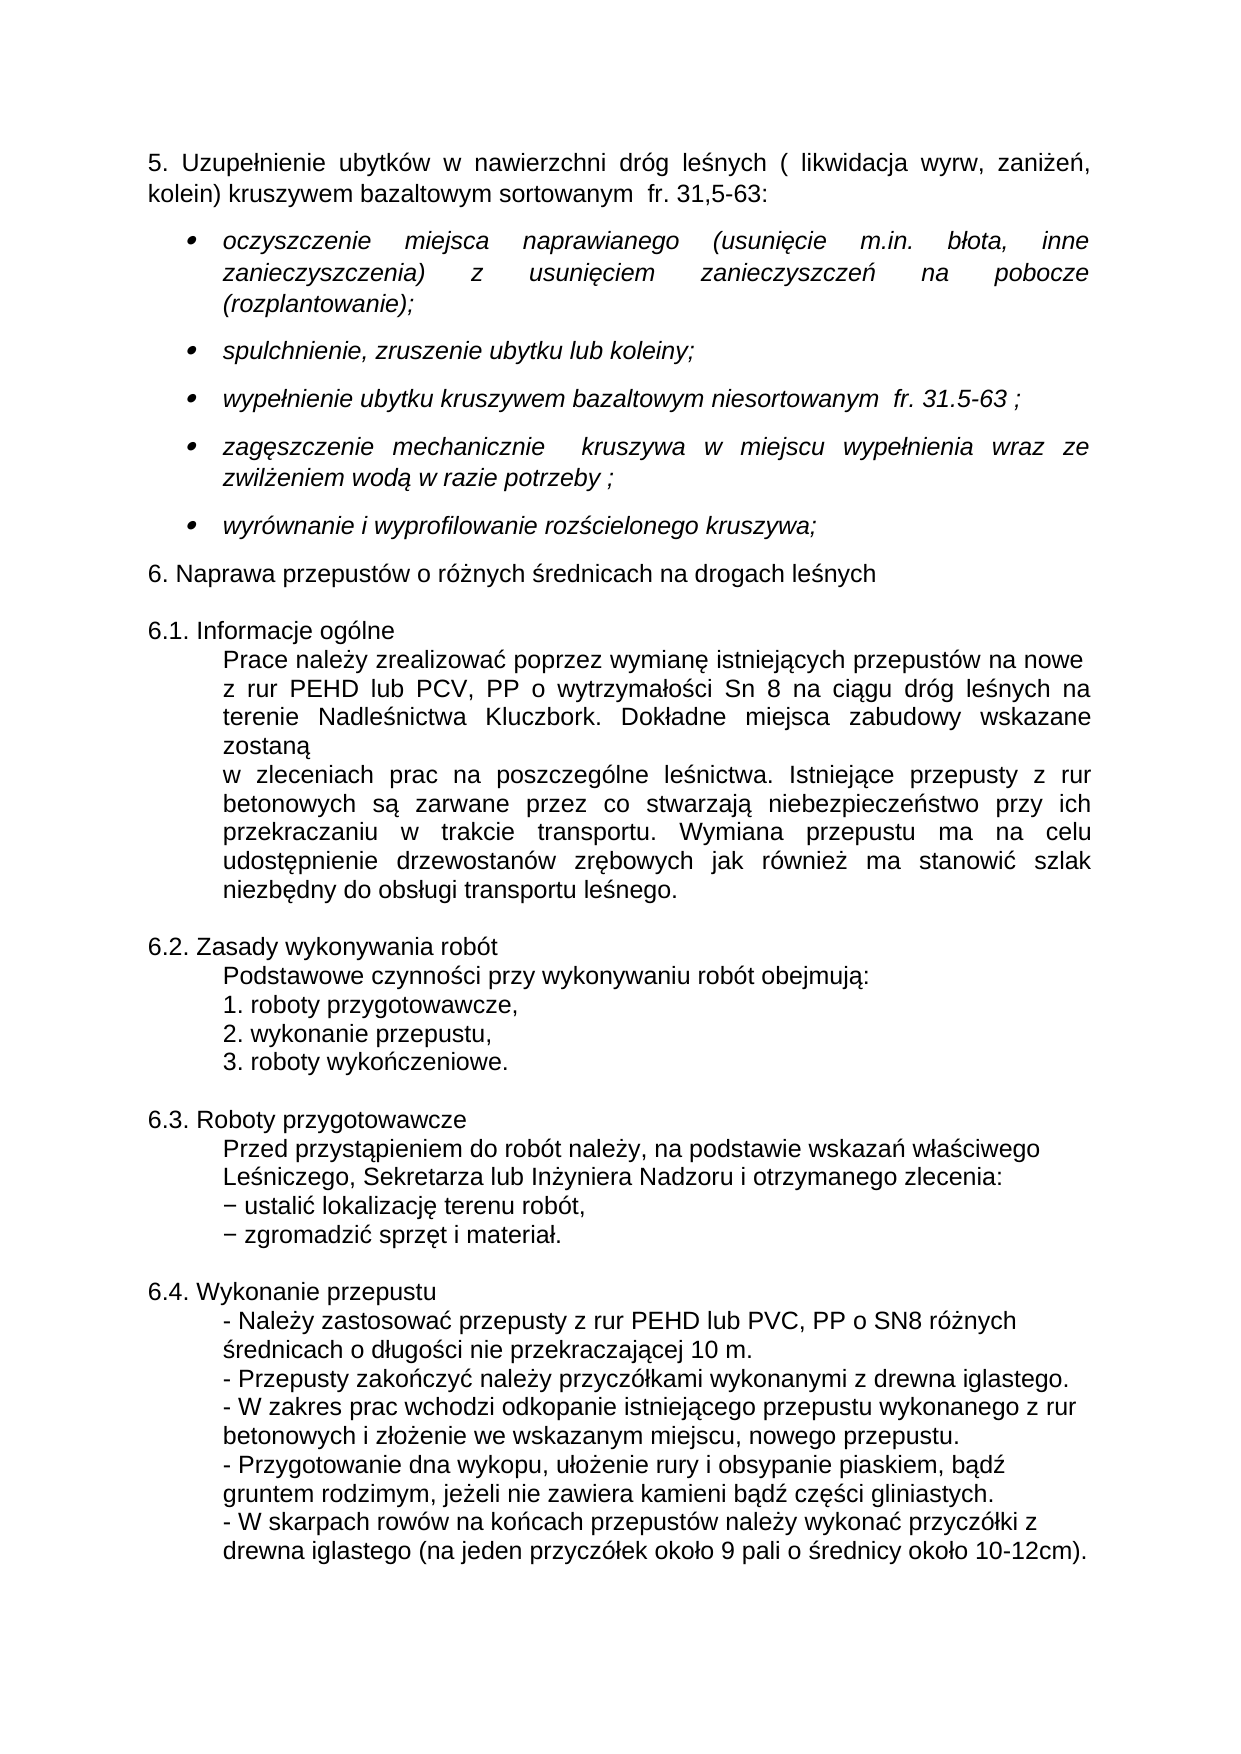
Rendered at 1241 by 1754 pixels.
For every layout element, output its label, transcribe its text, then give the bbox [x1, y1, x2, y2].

text 6. Naprawa przepustów o różnych średnicach na drogach leśnych [148, 558, 1093, 587]
text 6.1. Informacje ogólne [148, 616, 1093, 645]
text − ustalić lokalizację terenu robót, [223, 1191, 1093, 1220]
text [223, 1507, 1093, 1565]
text - Należy zastosować przepusty z rur PEHD lub PVC, PP o SN8 różnych średnicach o długości nie przekraczającej 10 m. [223, 1306, 1093, 1363]
text 3. roboty wykończeniowe. [223, 1047, 1093, 1076]
text Podstawowe czynności przy wykonywaniu robót obejmują: [223, 961, 1093, 990]
text 1. roboty przygotowawcze, [223, 990, 1093, 1018]
text 6.3. Roboty przygotowawcze [148, 1105, 1093, 1133]
list spulchnienie, zruszenie ubytku lub koleiny; [185, 336, 1093, 365]
text 6.2. Zasady wykonywania robót [148, 932, 1093, 961]
text - Przygotowanie dna wykopu, ułożenie rury i obsypanie piaskiem, bądź gruntem rodzimym, jeżeli nie zawiera kamieni bądź części gliniastych. [223, 1450, 1093, 1507]
text - W zakres prac wchodzi odkopanie istniejącego przepustu wykonanego z rur betonowych i złożenie we wskazanym miejscu, nowego przepustu. [223, 1392, 1093, 1450]
text - Przepusty zakończyć należy przyczółkami wykonanymi z drewna iglastego. [223, 1363, 1093, 1392]
text 5. Uzupełnienie ubytków w nawierzchni dróg leśnych ( likwidacja wyrw, zaniżeń, kolein) kruszywem bazaltowym sortowanym fr. 31,5-63: [148, 148, 1093, 207]
list zagęszczenie mechanicznie kruszywa w miejscu wypełnienia wraz ze zwilżeniem wodą w razie potrzeby ; [185, 432, 1093, 492]
text Przed przystąpieniem do robót należy, na podstawie wskazań właściwego Leśniczego, Sekretarza lub Inżyniera Nadzoru i otrzymanego zlecenia: [223, 1133, 1093, 1191]
text − zgromadzić sprzęt i materiał. [223, 1220, 1093, 1248]
text 2. wykonanie przepustu, [223, 1018, 1093, 1047]
text 6.4. Wykonanie przepustu [148, 1277, 1093, 1306]
list wyrównanie i wyprofilowanie rozścielonego kruszywa; [185, 511, 1093, 539]
text Prace należy zrealizować poprzez wymianę istniejących przepustów na nowe z rur PEHD lub PCV, PP o wytrzymałości Sn 8 na ciągu dróg leśnych na terenie Nadleśnictwa Kluczbork. Dokładne miejsca zabudowy wskazane zostaną w zleceniach prac na poszczególne leśnictwa. Istniejące przepusty z rur betonowych są zarwane przez co stwarzają niebezpieczeństwo przy ich przekraczaniu w trakcie transportu. Wymiana przepustu ma na celu udostępnienie drzewostanów zrębowych jak również ma stanowić szlak niezbędny do obsługi transportu leśnego. [223, 645, 1093, 903]
list wypełnienie ubytku kruszywem bazaltowym niesortowanym fr. 31.5-63 ; [185, 384, 1093, 413]
list oczyszczenie miejsca naprawianego (usunięcie m.in. błota, inne zanieczyszczenia) z usunięciem zanieczyszczeń na pobocze (rozplantowanie); [185, 226, 1093, 317]
